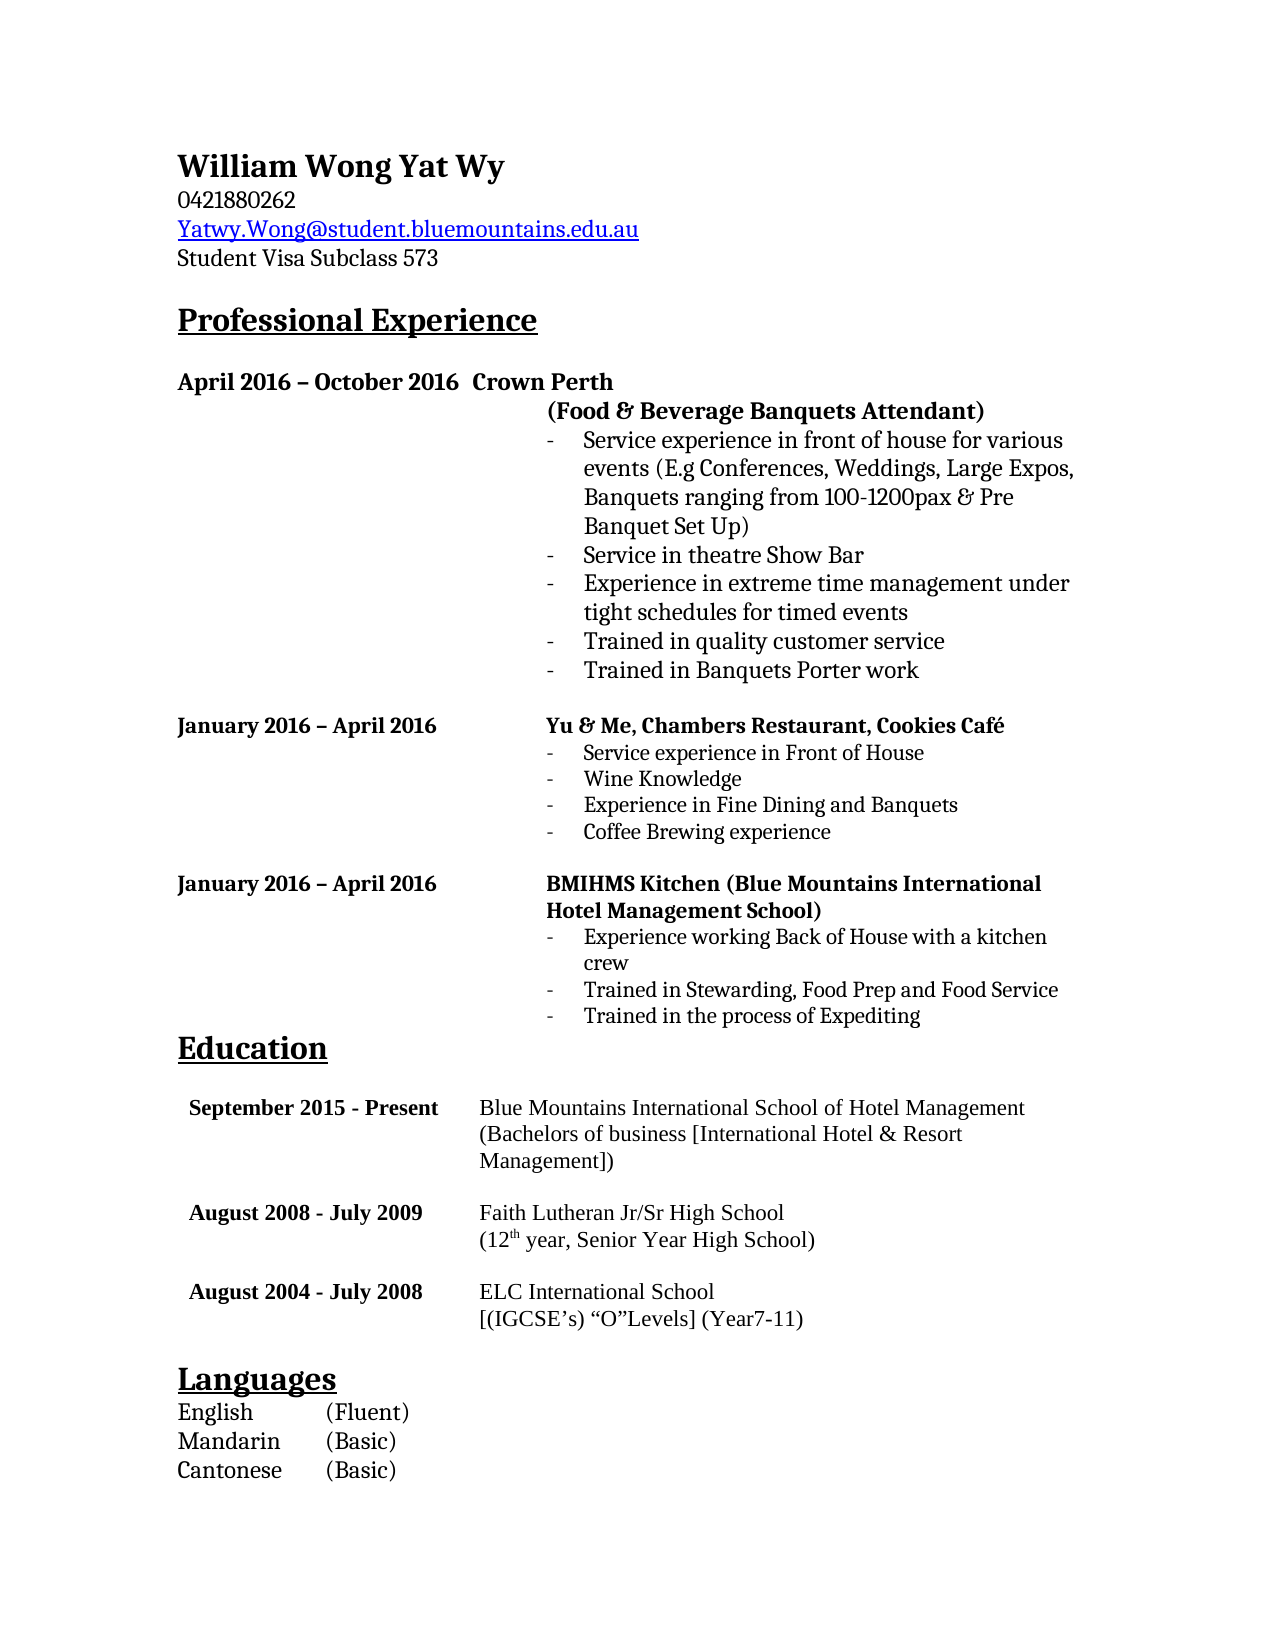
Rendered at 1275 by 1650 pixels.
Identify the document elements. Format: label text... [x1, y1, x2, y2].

list Trained in the process of Expediting [546, 1003, 1098, 1029]
table_header September 2015 - Present [177, 1094, 468, 1199]
text (Food & Beverage Banquets Attendant) [472, 397, 1098, 426]
text Mandarin (Basic) [177, 1427, 1098, 1456]
table_header Blue Mountains International School of Hotel Management (Bachelors of business [International Hotel & Resort Management]) [468, 1094, 1098, 1199]
text Cantonese (Basic) [177, 1456, 1098, 1484]
list Experience in Fine Dining and Banquets [546, 792, 1098, 818]
table_cell ELC International School [(IGCSE’s) “O”Levels] (Year7-11) [468, 1279, 1098, 1331]
text Student Visa Subclass 573 [177, 243, 1098, 272]
table_cell August 2004 - July 2008 [177, 1279, 468, 1331]
text January 2016 – April 2016 Yu & Me, Chambers Restaurant, Cookies Café [177, 713, 1098, 739]
list Experience working Back of House with a kitchen crew [546, 924, 1098, 977]
list Wine Knowledge [546, 766, 1098, 792]
text Professional Experience [177, 301, 1098, 339]
text Hotel Management School) [177, 897, 1098, 924]
list Service in theatre Show Bar [546, 541, 1098, 569]
list Experience in extreme time management under tight schedules for timed events [546, 569, 1098, 627]
list Coffee Brewing experience [546, 818, 1098, 845]
list Trained in quality customer service [546, 627, 1098, 656]
table_cell August 2008 - July 2009 [177, 1199, 468, 1278]
text April 2016 – October 2016 Crown Perth [177, 368, 1098, 397]
list Trained in Stewarding, Food Prep and Food Service [546, 977, 1098, 1003]
text Education [177, 1029, 1098, 1068]
list Service experience in front of house for various events (E.g Conferences, Weddings, Large Expos, Banquets ranging from 100-1200pax & Pre Banquet Set Up) [546, 426, 1098, 541]
text 0421880262 [177, 186, 1098, 215]
text William Wong Yat Wy [177, 148, 1098, 186]
list Service experience in Front of House [546, 739, 1098, 766]
text January 2016 – April 2016 BMIHMS Kitchen (Blue Mountains International [177, 871, 1098, 897]
text Languages [177, 1360, 1098, 1398]
table_cell Faith Lutheran Jr/Sr High School (12th year, Senior Year High School) [468, 1199, 1098, 1278]
text Yatwy.Wong@student.bluemountains.edu.au [177, 215, 1098, 243]
list Trained in Banquets Porter work [546, 656, 1098, 684]
text English (Fluent) [177, 1398, 1098, 1427]
